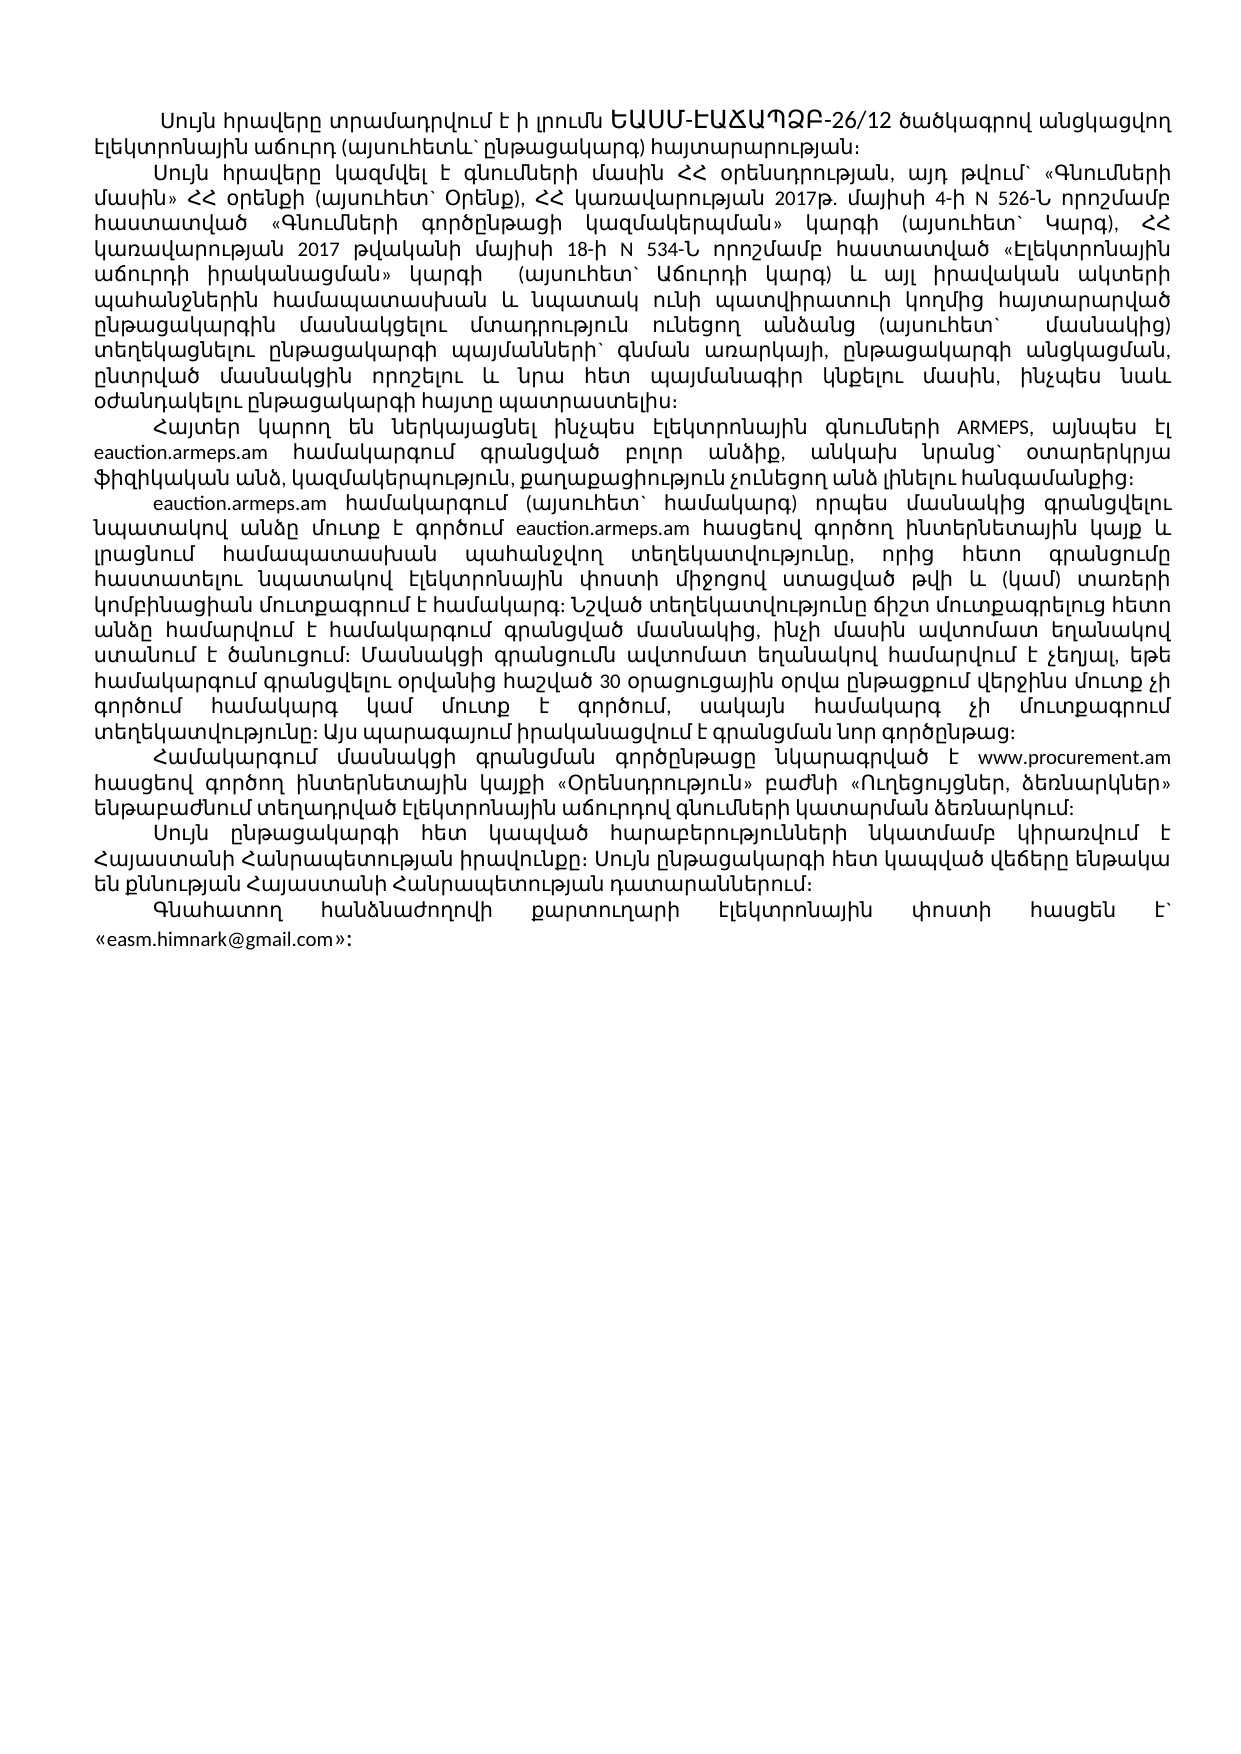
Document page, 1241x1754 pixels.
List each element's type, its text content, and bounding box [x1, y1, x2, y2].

text Գնահատող հանձնաժողովի քարտուղարի էլեկտրոնային փոստի հասցեն է` «easm.himnark@gmail.com»: [94, 897, 1171, 953]
text Սույն ընթացակարգի հետ կապված հարաբերությունների նկատմամբ կիրառվում է Հայաստանի Հանրապետության իրավունքը։ Սույն ընթացակարգի հետ կապված վեճերը ենթակա են քննության Հայաստանի Հանրապետության դատարաններում։ [94, 821, 1171, 897]
text Սույն հրավերը տրամադրվում է ի լրումն ԵԱՍՄ-ԷԱՃԱՊՁԲ-26/12 ծածկագրով անցկացվող էլեկտրոնային աճուրդ (այսուհետև` ընթացակարգ) հայտարարության։ [94, 104, 1171, 160]
text eauction.armeps.am համակարգում (այսուհետ` համակարգ) որպես մասնակից գրանցվելու նպատակով անձը մուտք է գործում eauction.armeps.am հասցեով գործող ինտերնետային կայք և լրացնում համապատասխան պահանջվող տեղեկատվությունը, որից հետո գրանցումը հաստատելու նպատակով էլեկտրոնային փոստի միջոցով ստացված թվի և (կամ) տառերի կոմբինացիան մուտքագրում է համակարգ: Նշված տեղեկատվությունը ճիշտ մուտքագրելուց հետո անձը համարվում է համակարգում գրանցված մասնակից, ինչի մասին ավտոմատ եղանակով ստանում է ծանուցում: Մասնակցի գրանցումն ավտոմատ եղանակով համարվում է չեղյալ, եթե համակարգում գրանցվելու օրվանից հաշված 30 օրացուցային օրվա ընթացքում վերջինս մուտք չի գործում համակարգ կամ մուտք է գործում, սակայն համակարգ չի մուտքագրում տեղեկատվությունը: Այս պարագայում իրականացվում է գրանցման նոր գործընթաց: [94, 490, 1171, 744]
text Համակարգում մասնակցի գրանցման գործընթացը նկարագրված է www.procurement.am հասցեով գործող ինտերնետային կայքի «Օրենսդրություն» բաժնի «Ուղեցույցներ, ձեռնարկներ» ենթաբաժնում տեղադրված էլեկտրոնային աճուրդով գնումների կատարման ձեռնարկում: [94, 744, 1171, 821]
text Հայտեր կարող են ներկայացնել ինչպես էլեկտրոնային գնումների ARMEPS, այնպես էլ eauction.armeps.am համակարգում գրանցված բոլոր անձիք, անկախ նրանց` օտարերկրյա ֆիզիկական անձ, կազմակերպություն, քաղաքացիություն չունեցող անձ լինելու հանգամանքից։ [94, 414, 1171, 490]
text Սույն հրավերը կազմվել է գնումների մասին ՀՀ օրենսդրության, այդ թվում` «Գնումների մասին» ՀՀ օրենքի (այսուհետ` Օրենք), ՀՀ կառավարության 2017թ. մայիսի 4-ի N 526-Ն որոշմամբ հաստատված «Գնումների գործընթացի կազմակերպման» կարգի (այսուհետ` Կարգ), ՀՀ կառավարության 2017 թվականի մայիսի 18-ի N 534-Ն որոշմամբ հաստատված «Էլեկտրոնային աճուրդի իրականացման» կարգի (այսուհետ` Աճուրդի կարգ) և այլ իրավական ակտերի պահանջներին համապատասխան և նպատակ ունի պատվիրատուի կողմից հայտարարված ընթացակարգին մասնակցելու մտադրություն ունեցող անձանց (այսուհետ` մասնակից) տեղեկացնելու ընթացակարգի պայմանների` գնման առարկայի, ընթացակարգի անցկացման, ընտրված մասնակցին որոշելու և նրա հետ պայմանագիր կնքելու մասին, ինչպես նաև օժանդակելու ընթացակարգի հայտը պատրաստելիս։ [94, 160, 1171, 414]
